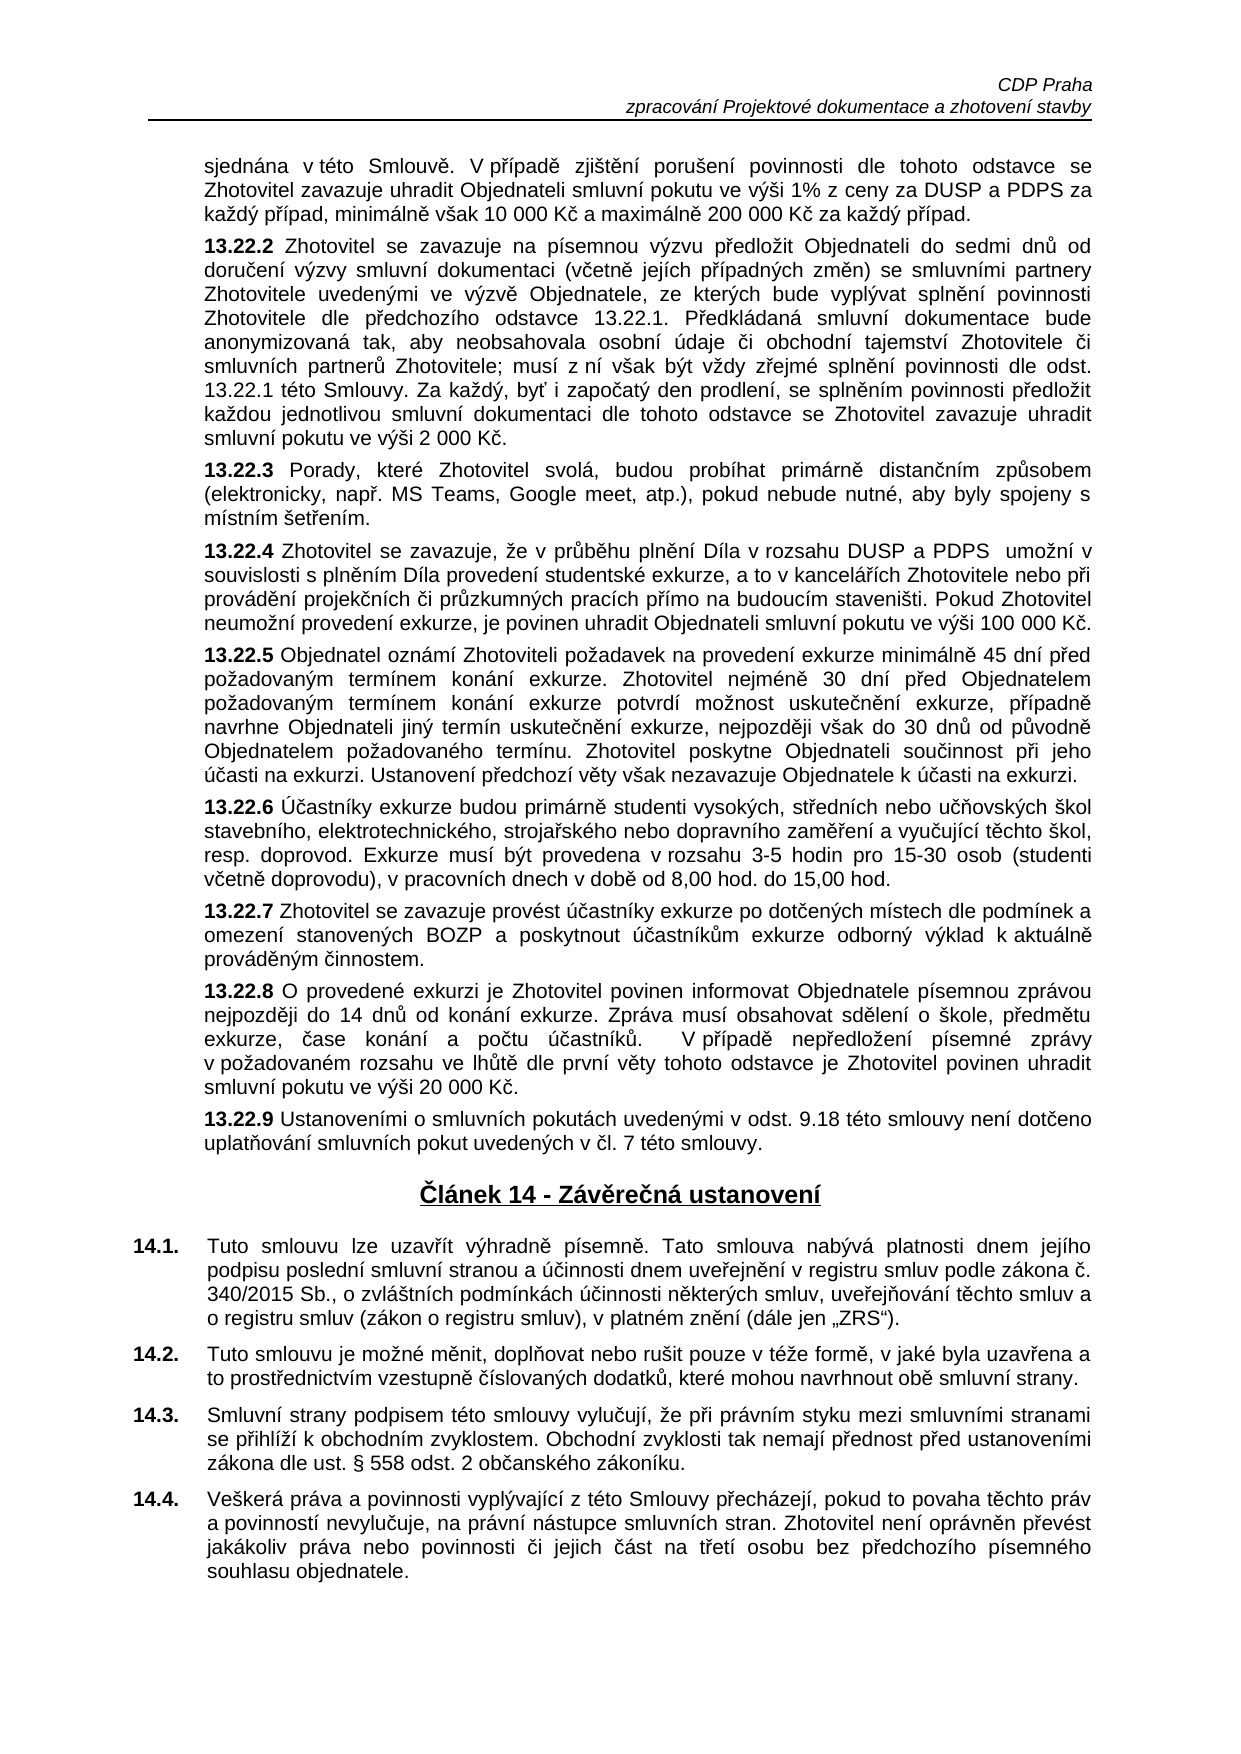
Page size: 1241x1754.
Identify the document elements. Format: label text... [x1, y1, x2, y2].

text Smluvní strany podpisem této smlouvy vylučují, že při právním styku mezi smluvními stranami se přihlíží k obchodním zvyklostem. Obchodní zvyklosti tak nemají přednost před ustanoveními zákona dle ust. § 558 odst. 2 občanského zákoníku. [133, 1403, 1092, 1474]
text Veškerá práva a povinnosti vyplývající z této Smlouvy přecházejí, pokud to povaha těchto práv a povinností nevylučuje, na právní nástupce smluvních stran. Zhotovitel není oprávněn převést jakákoliv práva nebo povinnosti či jejich část na třetí osobu bez předchozího písemného souhlasu objednatele. [133, 1487, 1092, 1583]
list 13.22.5 Objednatel oznámí Zhotoviteli požadavek na provedení exkurze minimálně 45 dní před požadovaným termínem konání exkurze. Zhotovitel nejméně 30 dní před Objednatelem požadovaným termínem konání exkurze potvrdí možnost uskutečnění exkurze, případně navrhne Objednateli jiný termín uskutečnění exkurze, nejpozději však do 30 dnů od původně Objednatelem požadovaného termínu. Zhotovitel poskytne Objednateli součinnost při jeho účasti na exkurzi. Ustanovení předchozí věty však nezavazuje Objednatele k účasti na exkurzi. [204, 643, 1092, 786]
subtitle Článek 14 - Závěrečná ustanovení [148, 1180, 1092, 1209]
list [204, 154, 1092, 226]
list 13.22.3 Porady, které Zhotovitel svolá, budou probíhat primárně distančním způsobem (elektronicky, např. MS Teams, Google meet, atp.), pokud nebude nutné, aby byly spojeny s místním šetřením. [204, 458, 1092, 530]
list 13.22.2 Zhotovitel se zavazuje na písemnou výzvu předložit Objednateli do sedmi dnů od doručení výzvy smluvní dokumentaci (včetně jejích případných změn) se smluvními partnery Zhotovitele uvedenými ve výzvě Objednatele, ze kterých bude vyplývat splnění povinnosti Zhotovitele dle předchozího odstavce 13.22.1. Předkládaná smluvní dokumentace bude anonymizovaná tak, aby neobsahovala osobní údaje či obchodní tajemství Zhotovitele či smluvních partnerů Zhotovitele; musí z ní však být vždy zřejmé splnění povinnosti dle odst. 13.22.1 této Smlouvy. Za každý, byť i započatý den prodlení, se splněním povinnosti předložit každou jednotlivou smluvní dokumentaci dle tohoto odstavce se Zhotovitel zavazuje uhradit smluvní pokutu ve výši 2 000 Kč. [204, 234, 1092, 450]
list 13.22.8 O provedené exkurzi je Zhotovitel povinen informovat Objednatele písemnou zprávou nejpozději do 14 dnů od konání exkurze. Zpráva musí obsahovat sdělení o škole, předmětu exkurze, čase konání a počtu účastníků. V případě nepředložení písemné zprávy v požadovaném rozsahu ve lhůtě dle první věty tohoto odstavce je Zhotovitel povinen uhradit smluvní pokutu ve výši 20 000 Kč. [204, 979, 1092, 1099]
list 13.22.9 Ustanoveními o smluvních pokutách uvedenými v odst. 9.18 této smlouvy není dotčeno uplatňování smluvních pokut uvedených v čl. 7 této smlouvy. [204, 1107, 1092, 1155]
list 13.22.6 Účastníky exkurze budou primárně studenti vysokých, středních nebo učňovských škol stavebního, elektrotechnického, strojařského nebo dopravního zaměření a vyučující těchto škol, resp. doprovod. Exkurze musí být provedena v rozsahu 3-5 hodin pro 15-30 osob (studenti včetně doprovodu), v pracovních dnech v době od 8,00 hod. do 15,00 hod. [204, 795, 1092, 891]
text Tuto smlouvu lze uzavřít výhradně písemně. Tato smlouva nabývá platnosti dnem jejího podpisu poslední smluvní stranou a účinnosti dnem uveřejnění v registru smluv podle zákona č. 340/2015 Sb., o zvláštních podmínkách účinnosti některých smluv, uveřejňování těchto smluv a o registru smluv (zákon o registru smluv), v platném znění (dále jen „ZRS“). [133, 1234, 1092, 1330]
text Tuto smlouvu je možné měnit, doplňovat nebo rušit pouze v téže formě, v jaké byla uzavřena a to prostřednictvím vzestupně číslovaných dodatků, které mohou navrhnout obě smluvní strany. [133, 1342, 1092, 1390]
list 13.22.7 Zhotovitel se zavazuje provést účastníky exkurze po dotčených místech dle podmínek a omezení stanovených BOZP a poskytnout účastníkům exkurze odborný výklad k aktuálně prováděným činnostem. [204, 899, 1092, 971]
list 13.22.4 Zhotovitel se zavazuje, že v průběhu plnění Díla v rozsahu DUSP a PDPS umožní v souvislosti s plněním Díla provedení studentské exkurze, a to v kancelářích Zhotovitele nebo při provádění projekčních či průzkumných pracích přímo na budoucím staveništi. Pokud Zhotovitel neumožní provedení exkurze, je povinen uhradit Objednateli smluvní pokutu ve výši 100 000 Kč. [204, 538, 1092, 634]
